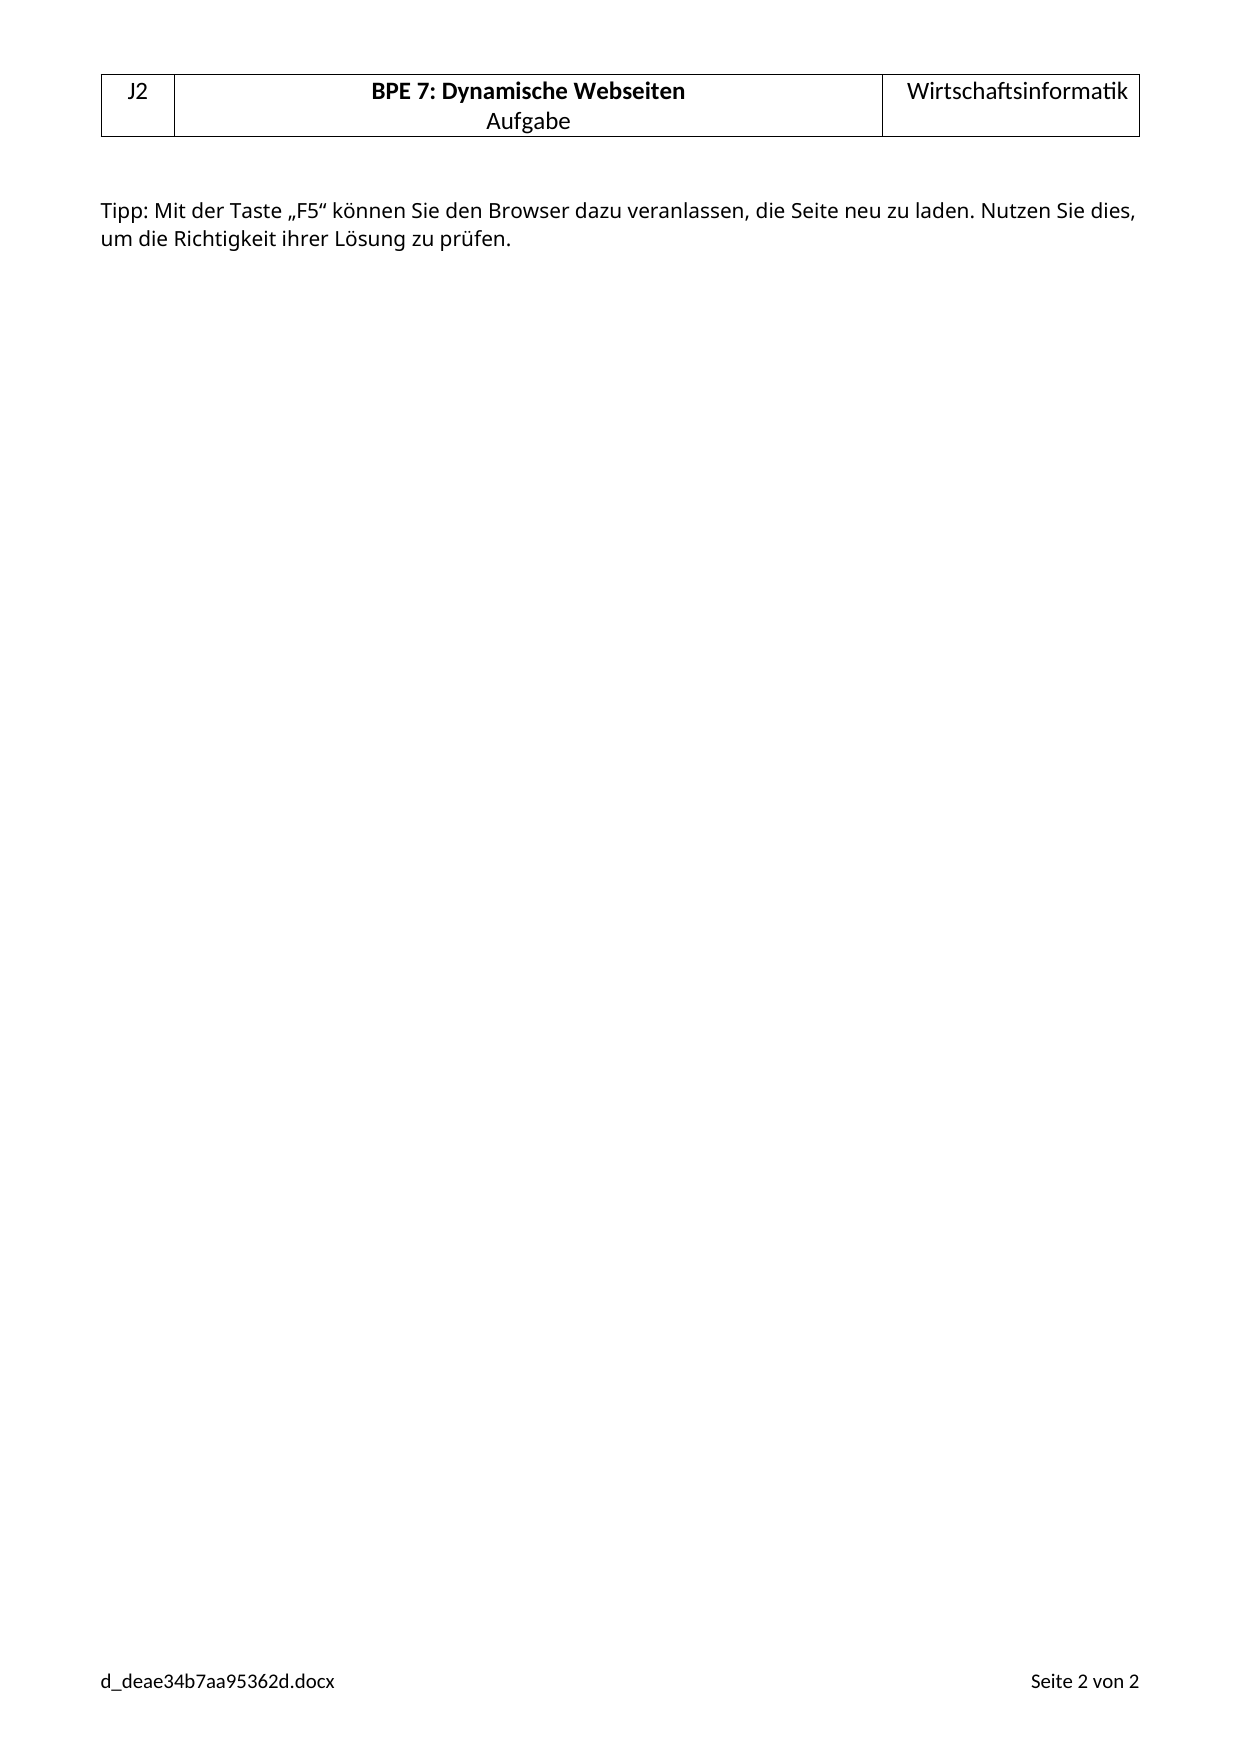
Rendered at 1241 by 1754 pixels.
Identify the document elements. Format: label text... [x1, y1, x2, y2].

text Tipp: Mit der Taste „F5“ können Sie den Browser dazu veranlassen, die Seite neu zu laden. Nutzen Sie dies, um die Richtigkeit ihrer Lösung zu prüfen. [100, 196, 1140, 253]
